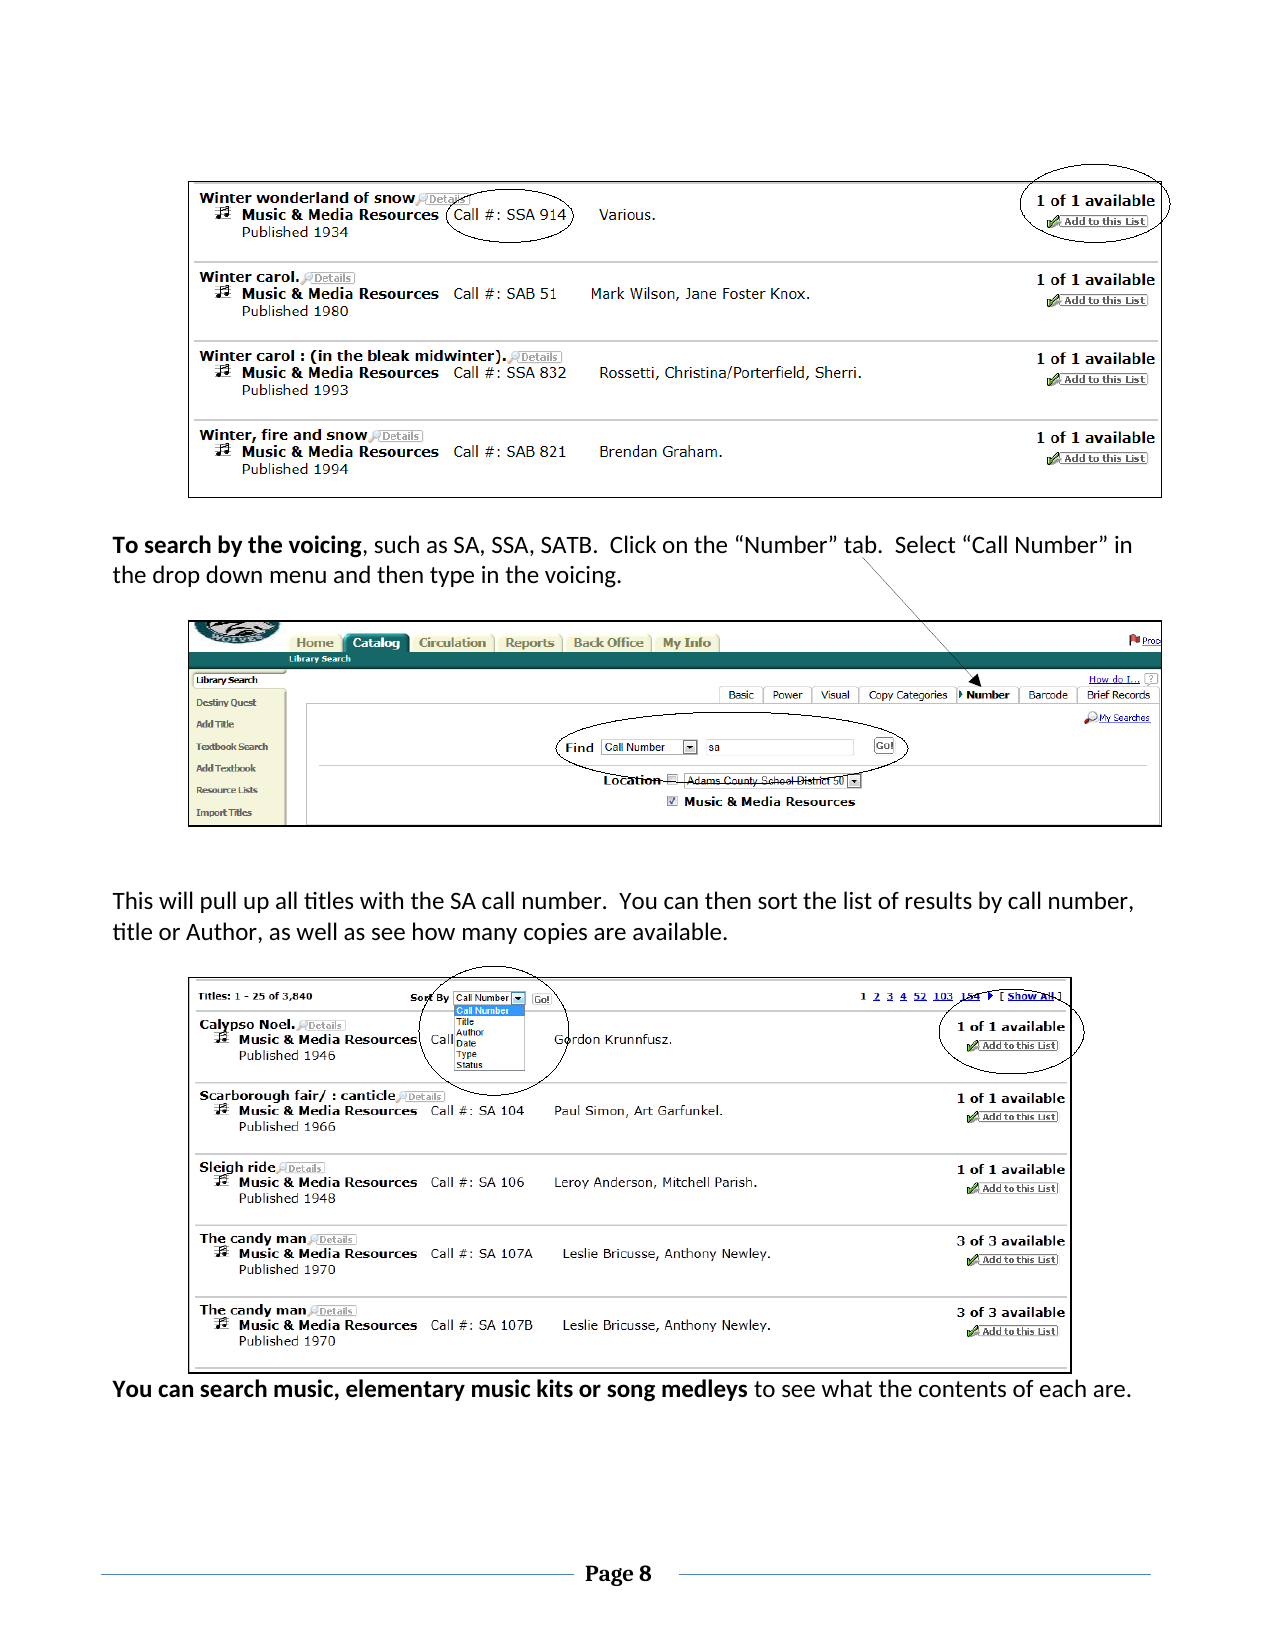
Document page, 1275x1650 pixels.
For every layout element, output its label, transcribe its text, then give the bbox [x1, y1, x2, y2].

picture [189, 182, 1161, 497]
picture [189, 978, 1070, 1372]
list You can search music, elementary music kits or song medleys to see what the contents of each are. [112, 1374, 1162, 1404]
text This will pull up all titles with the SA call number. You can then sort the list of results by call number, title or Author, as well as see how many copies are available. [112, 885, 1162, 946]
picture [189, 622, 1161, 825]
text To search by the voicing, such as SA, SSA, SATB. Click on the “Number” tab. Select “Call Number” in the drop down menu and then type in the voicing. [112, 529, 1162, 590]
